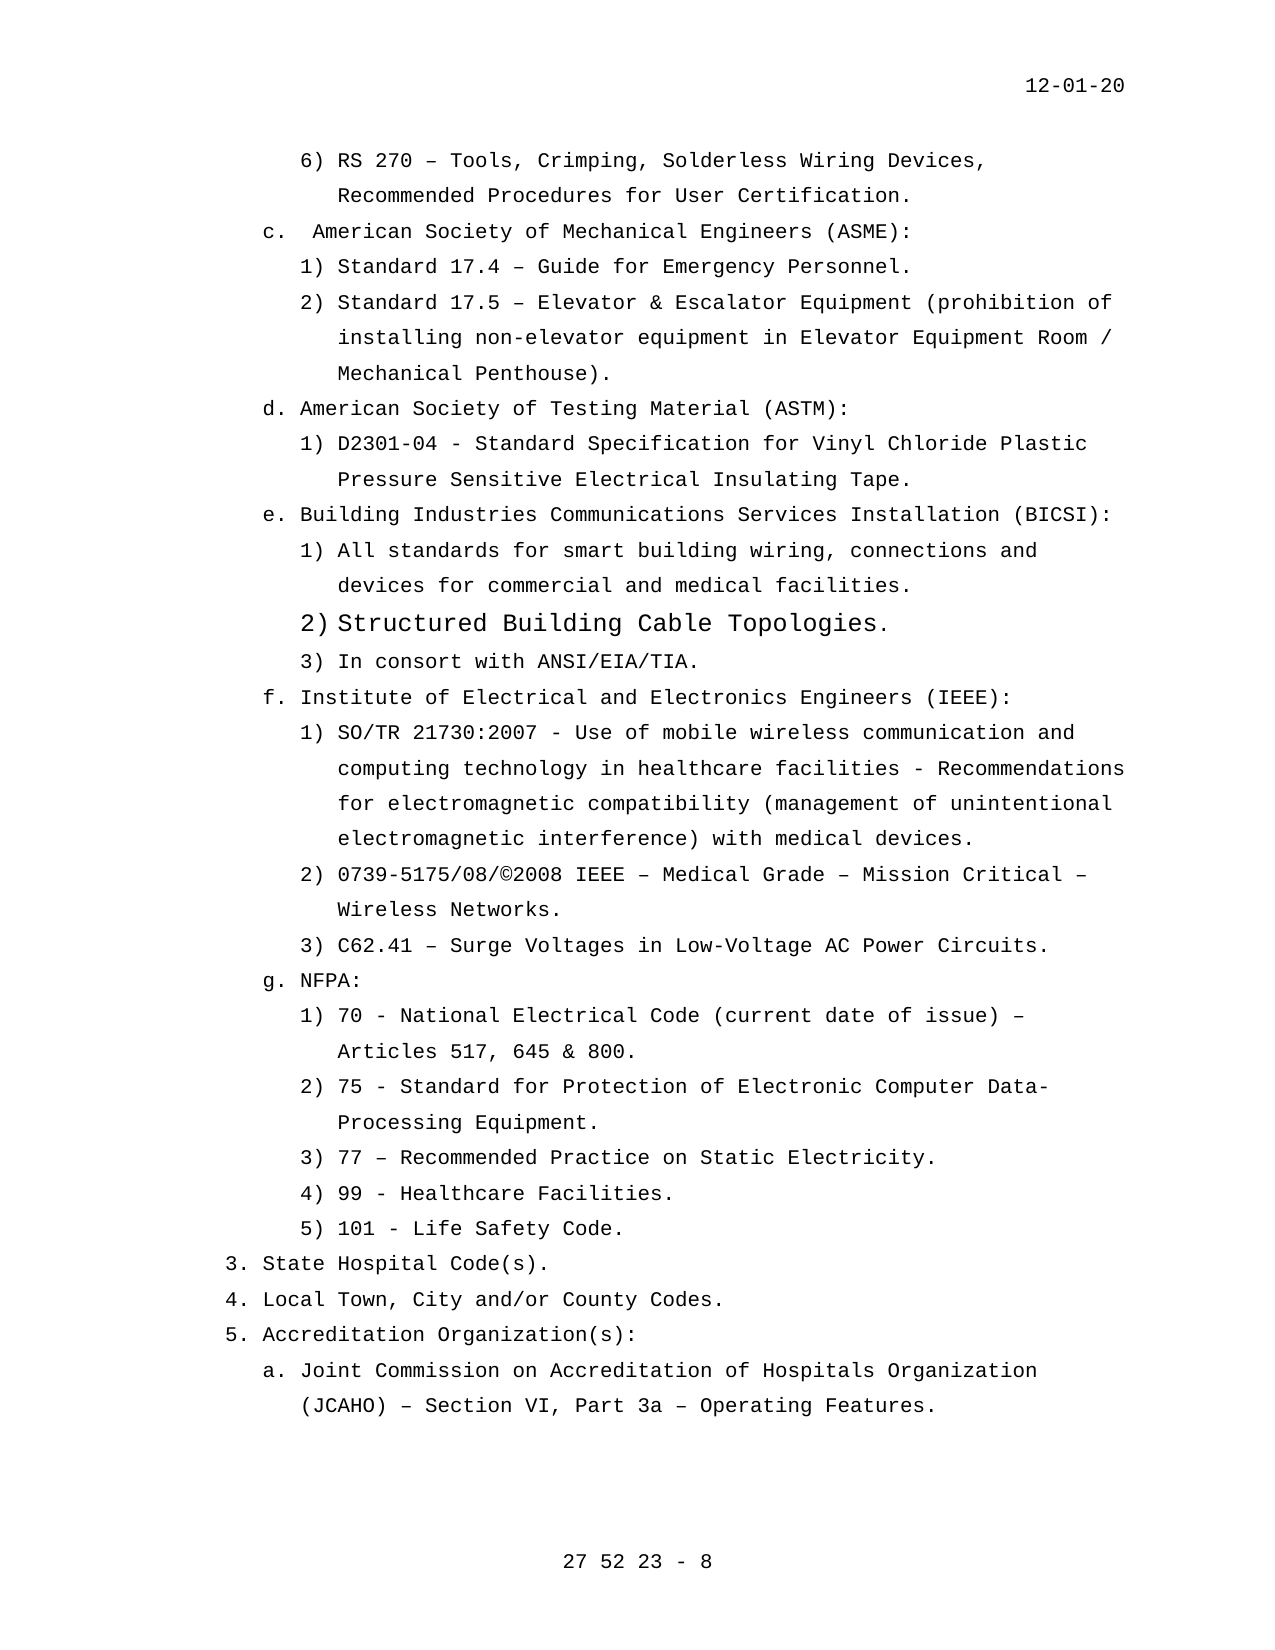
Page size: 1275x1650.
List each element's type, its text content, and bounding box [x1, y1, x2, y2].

text c. American Society of Mechanical Engineers (ASME): [262, 221, 1125, 244]
text 3. Code(s). [225, 1253, 1125, 1277]
text 2) 75 - Standard for Protection of Electronic Computer Data-Processing Equipment. [300, 1076, 1125, 1135]
text 1) 70 - National Electrical Code (current date of issue) – Articles 517, 645 & 800. [300, 1005, 1125, 1064]
text 3) 77 – Recommended Practice on Static Electricity. [300, 1147, 1125, 1171]
text 2) Structured Building Cable Topologies. [300, 610, 1125, 639]
text 1) Standard 17.4 – Guide for Emergency Personnel. [300, 256, 1125, 280]
text 5) 101 - Life Safety Code. [300, 1218, 1125, 1242]
text 1) D2301-04 - Standard Specification for Vinyl Chloride Plastic Pressure Sensitive Electrical Insulating Tape. [300, 433, 1125, 492]
text 4) 99 - Healthcare Facilities. [300, 1182, 1125, 1206]
text 3) C62.41 – Surge Voltages in Low-Voltage AC Power Circuits. [300, 934, 1125, 958]
text d. American Society of Testing Material (ASTM): [262, 398, 1125, 422]
text 5. Accreditation Organization(s): [225, 1324, 1125, 1348]
text 1) All standards for smart building wiring, connections and devices for commercial and medical facilities. [300, 539, 1125, 599]
text f. Institute of Electrical and Electronics Engineers (IEEE): [262, 687, 1125, 710]
text e. Building Industries Communications Services Installation (BICSI): [262, 504, 1125, 528]
text 4. , City and/or . [225, 1289, 1125, 1312]
text a. Joint Commission on Accreditation of Hospitals Organization (JCAHO) – Section VI, Part 3a – Operating Features. [262, 1359, 1125, 1419]
text 1) SO/TR 21730:2007 - Use of mobile wireless communication and computing technology in healthcare facilities - Recommendations for electromagnetic compatibility (management of unintentional electromagnetic interference) with medical devices. [300, 722, 1125, 852]
text 6) RS 270 – Tools, Crimping, Solderless Wiring Devices, Recommended Procedures for User Certification. [300, 150, 1125, 209]
text 2) Standard 17.5 – Elevator & Escalator Equipment (prohibition of installing non-elevator equipment in Elevator Equipment Room / Mechanical Penthouse). [300, 292, 1125, 386]
text g. NFPA: [262, 970, 1125, 994]
text 2) 0739-5175/08/©2008 IEEE – Medical Grade – Mission Critical – Wireless Networks. [300, 864, 1125, 923]
text 3) In consort with ANSI/EIA/TIA. [300, 651, 1125, 675]
